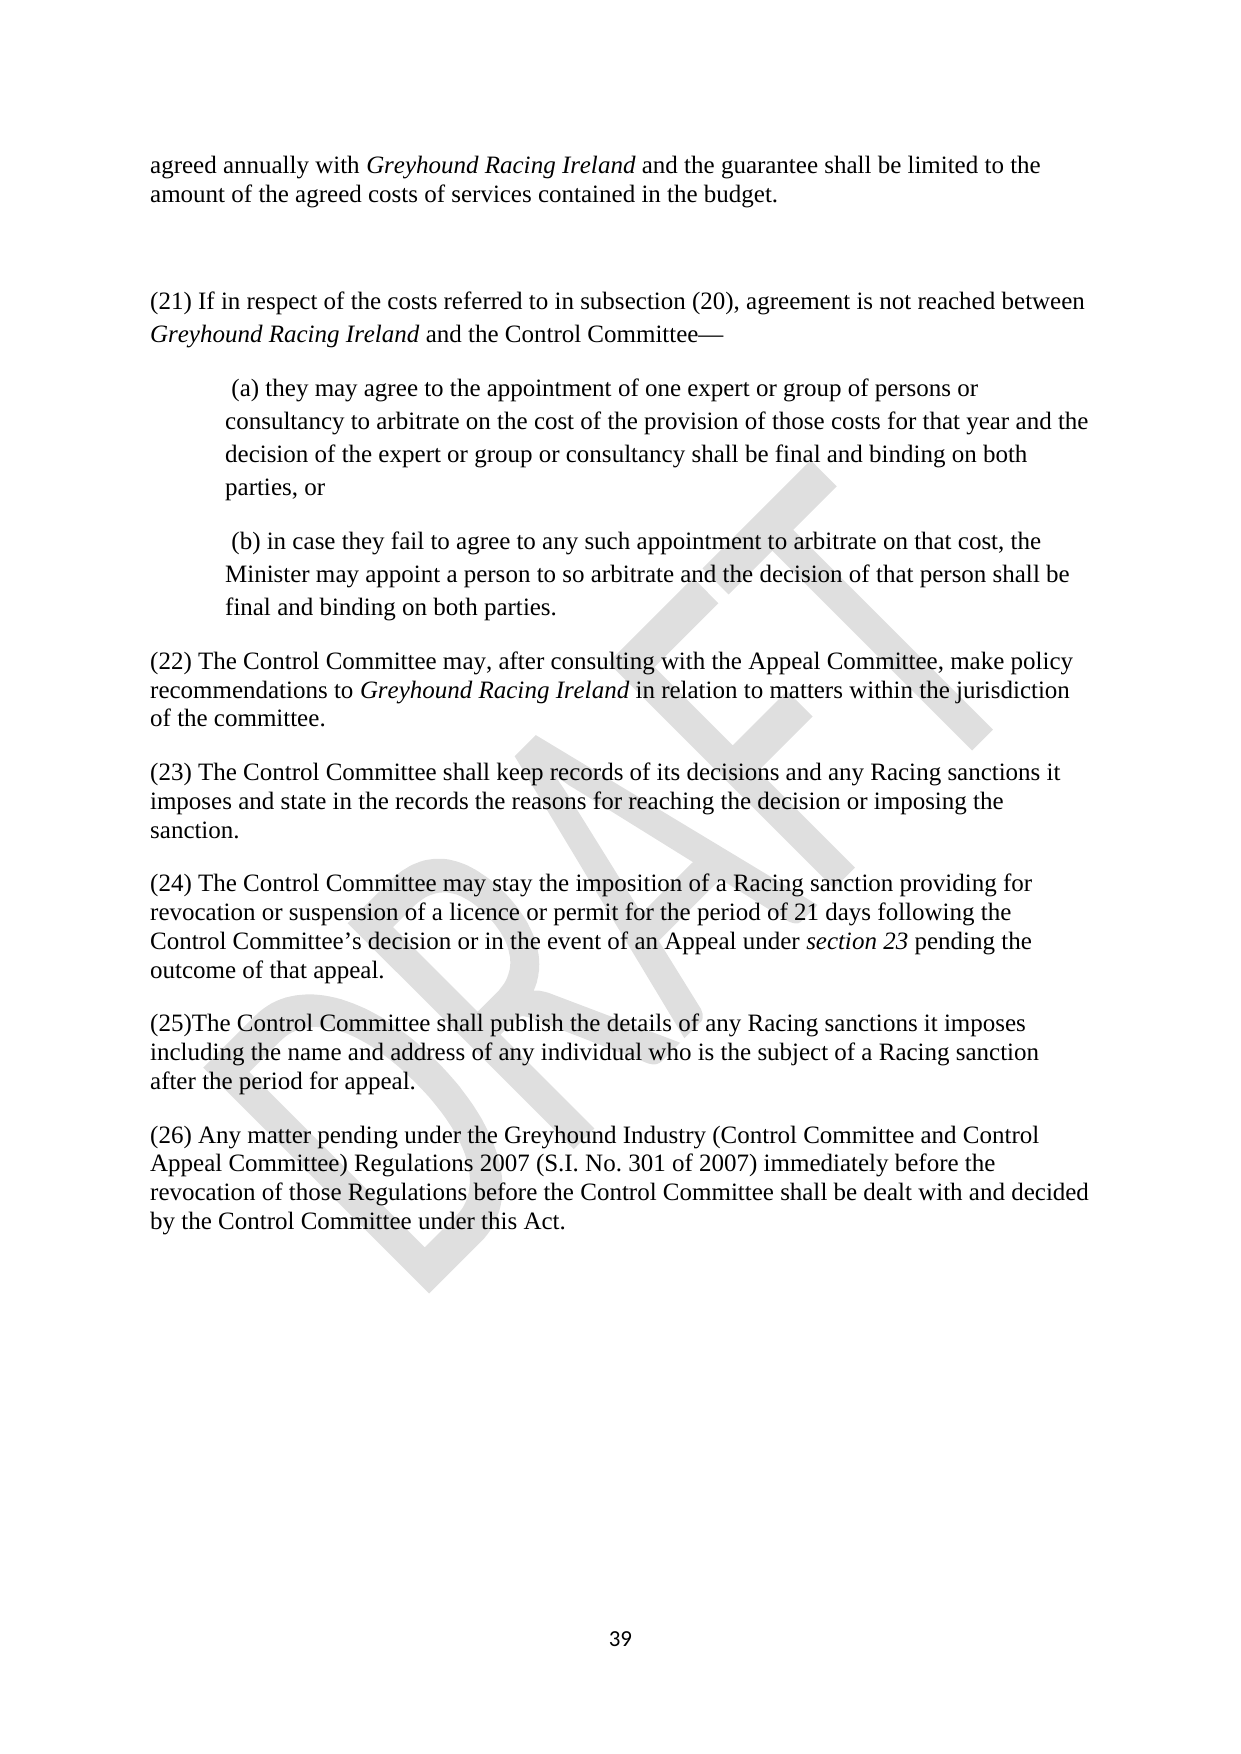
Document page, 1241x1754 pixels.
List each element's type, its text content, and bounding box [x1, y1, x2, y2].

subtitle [150, 150, 1090, 207]
subtitle (26) Any matter pending under the Greyhound Industry (Control Committee and Control Appeal Committee) Regulations 2007 (S.I. No. 301 of 2007) immediately before the revocation of those Regulations before the Control Committee shall be dealt with and decided by the Control Committee under this Act. [150, 1120, 1090, 1235]
subtitle (25)The Control Committee shall publish the details of any Racing sanctions it imposes including the name and address of any individual who is the subject of a Racing sanction after the period for appeal. [150, 1008, 1090, 1095]
subtitle (22) The Control Committee may, after consulting with the Appeal Committee, make policy recommendations to Greyhound Racing Ireland in relation to matters within the jurisdiction of the committee. [150, 646, 1090, 732]
subtitle (24) The Control Committee may stay the imposition of a Racing sanction providing for revocation or suspension of a licence or permit for the period of 21 days following the Control Committee’s decision or in the event of an Appeal under section 23 pending the outcome of that appeal. [150, 868, 1090, 983]
text (a) they may agree to the appointment of one expert or group of persons or consultancy to arbitrate on the cost of the provision of those costs for that year and the decision of the expert or group or consultancy shall be final and binding on both parties, or [225, 373, 1090, 501]
subtitle (23) The Control Committee shall keep records of its decisions and any Racing sanctions it imposes and state in the records the reasons for reaching the decision or imposing the sanction. [150, 757, 1090, 843]
text (b) in case they fail to agree to any such appointment to arbitrate on that cost, the Minister may appoint a person to so arbitrate and the decision of that person shall be final and binding on both parties. [225, 526, 1090, 621]
text (21) If in respect of the costs referred to in subsection (20), agreement is not reached between Greyhound Racing Ireland and the Control Committee— [150, 286, 1090, 348]
